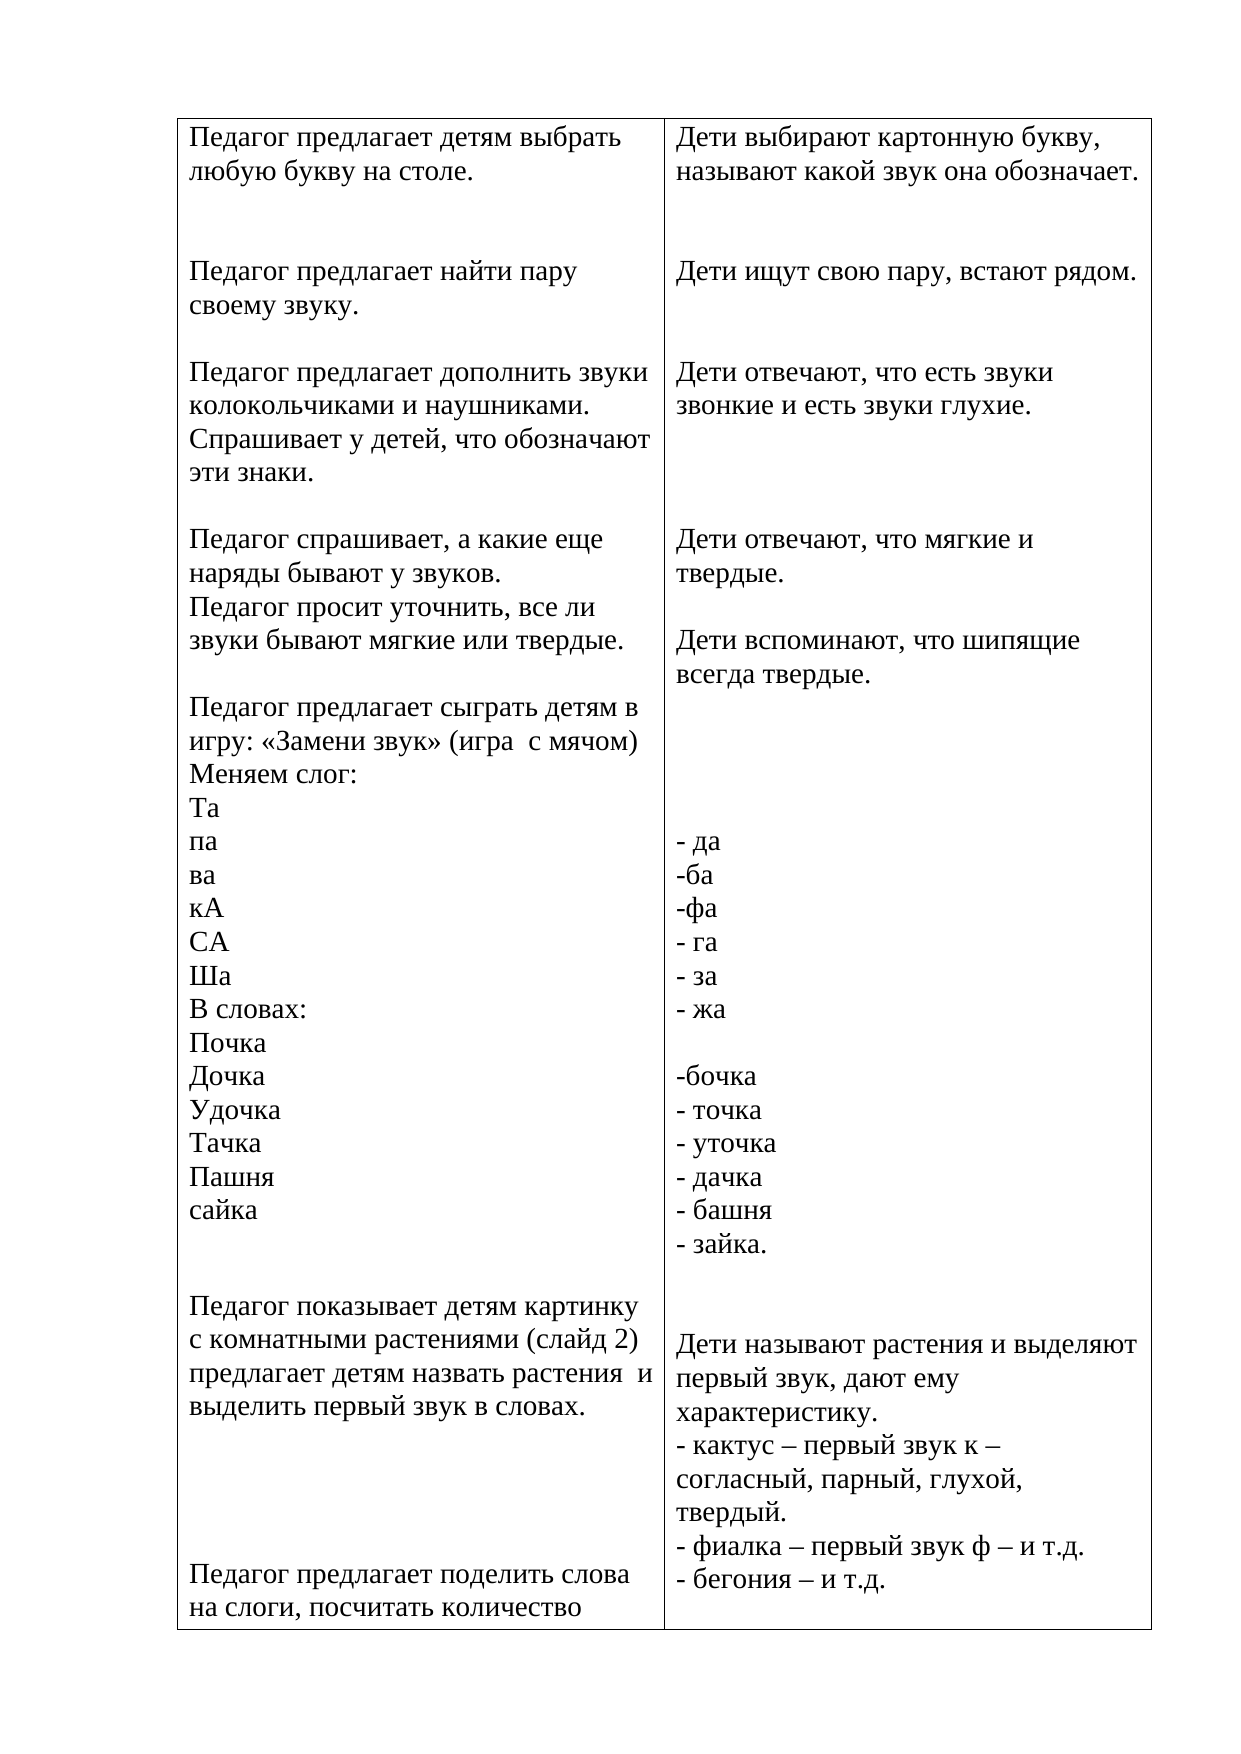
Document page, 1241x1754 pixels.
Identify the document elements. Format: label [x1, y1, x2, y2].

table_cell [665, 119, 1151, 1628]
table_cell [178, 119, 664, 1628]
